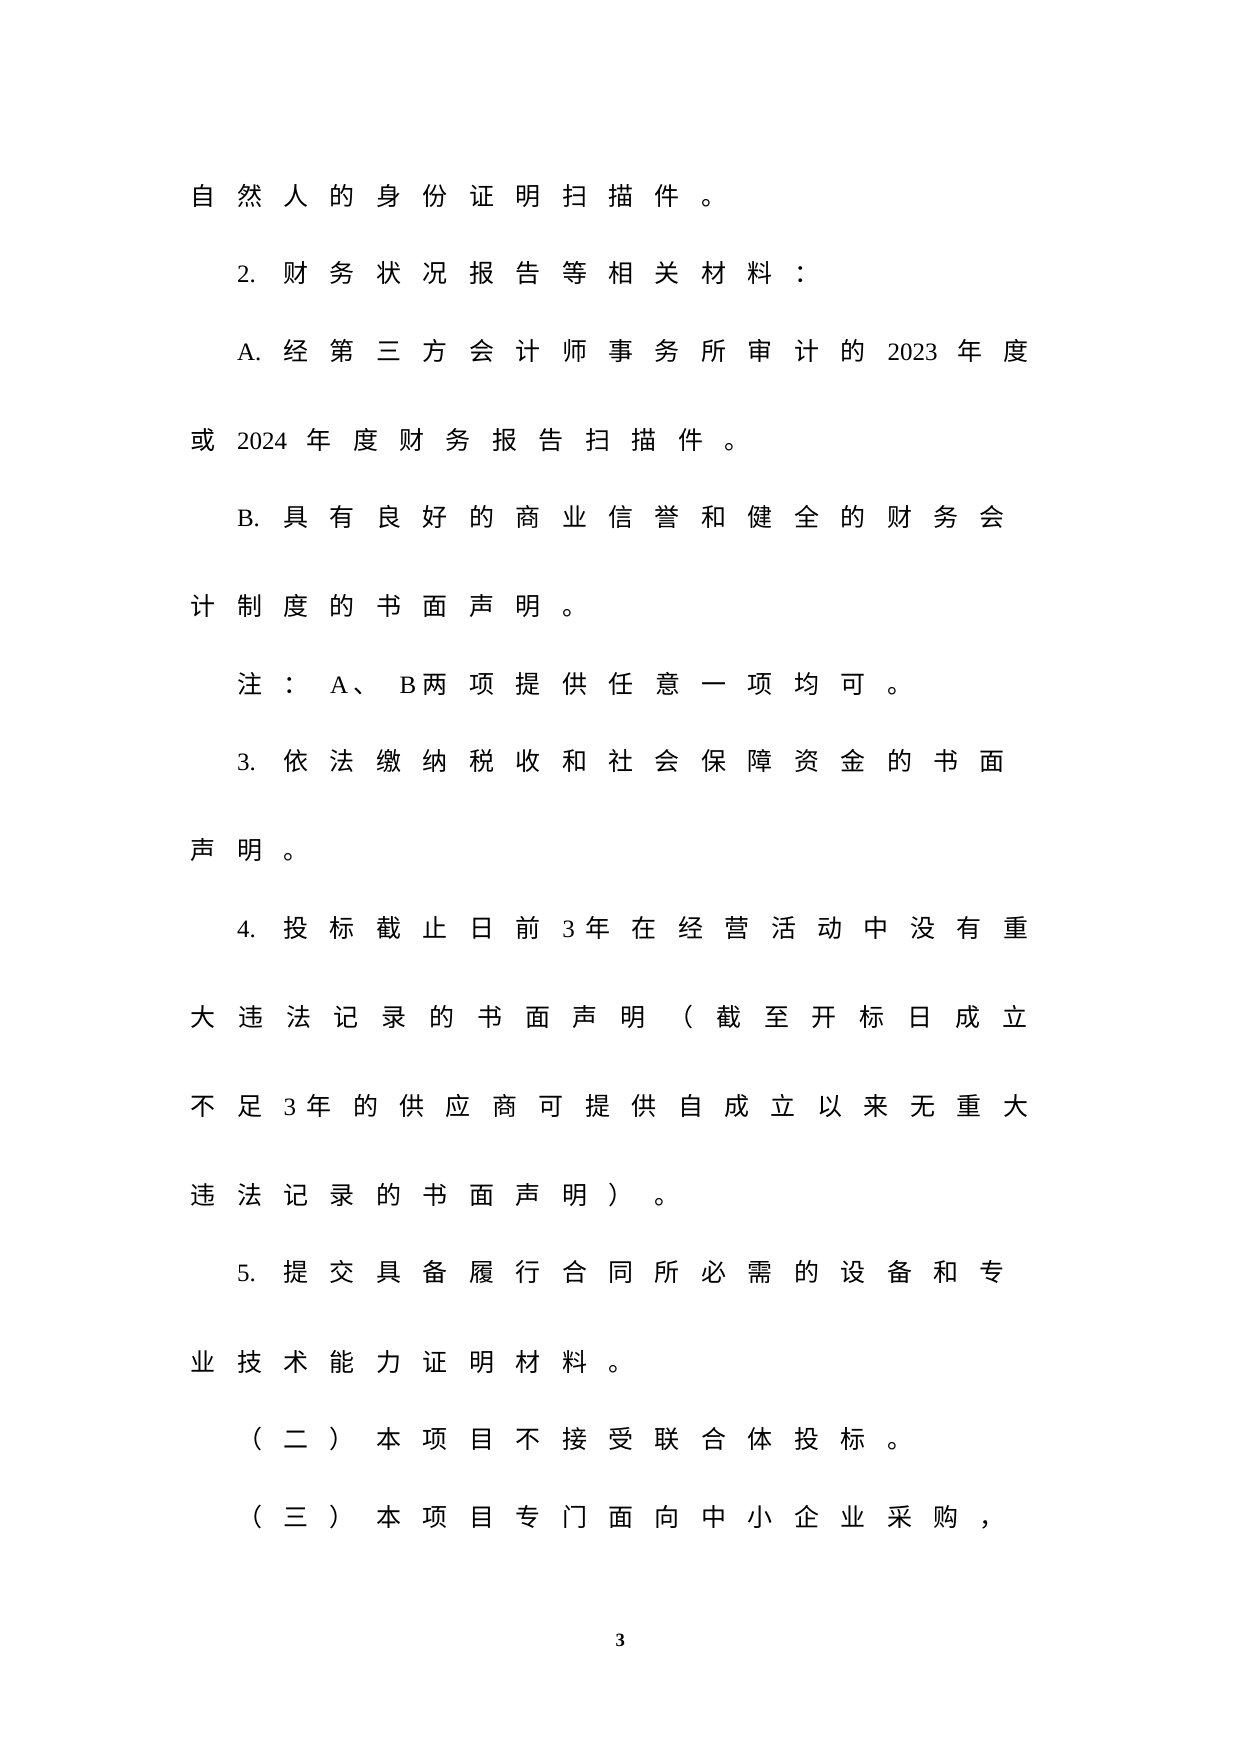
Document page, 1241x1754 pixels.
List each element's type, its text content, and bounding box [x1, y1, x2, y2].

text 2. 财务状况报告等相关材料： [190, 242, 1050, 301]
text A.经第三方会计师事务所审计的2023年度或2024年度财务报告扫描件。 [190, 319, 1050, 468]
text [190, 164, 1050, 224]
text （二）本项目不接受联合体投标。 [190, 1408, 1050, 1467]
text 4. 投标截止日前3年在经营活动中没有重大违法记录的书面声明（截至开标日成立不足3年的供应商可提供自成立以来无重大违法记录的书面声明）。 [190, 897, 1050, 1223]
text 注：A、B两项提供任意一项均可。 [190, 653, 1050, 712]
text 3. 依法缴纳税收和社会保障资金的书面声明。 [190, 730, 1050, 878]
text B. 具有良好的商业信誉和健全的财务会计制度的书面声明。 [190, 486, 1050, 634]
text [190, 1485, 1050, 1545]
text 5. 提交具备履行合同所必需的设备和专业技术能力证明材料。 [190, 1241, 1050, 1390]
